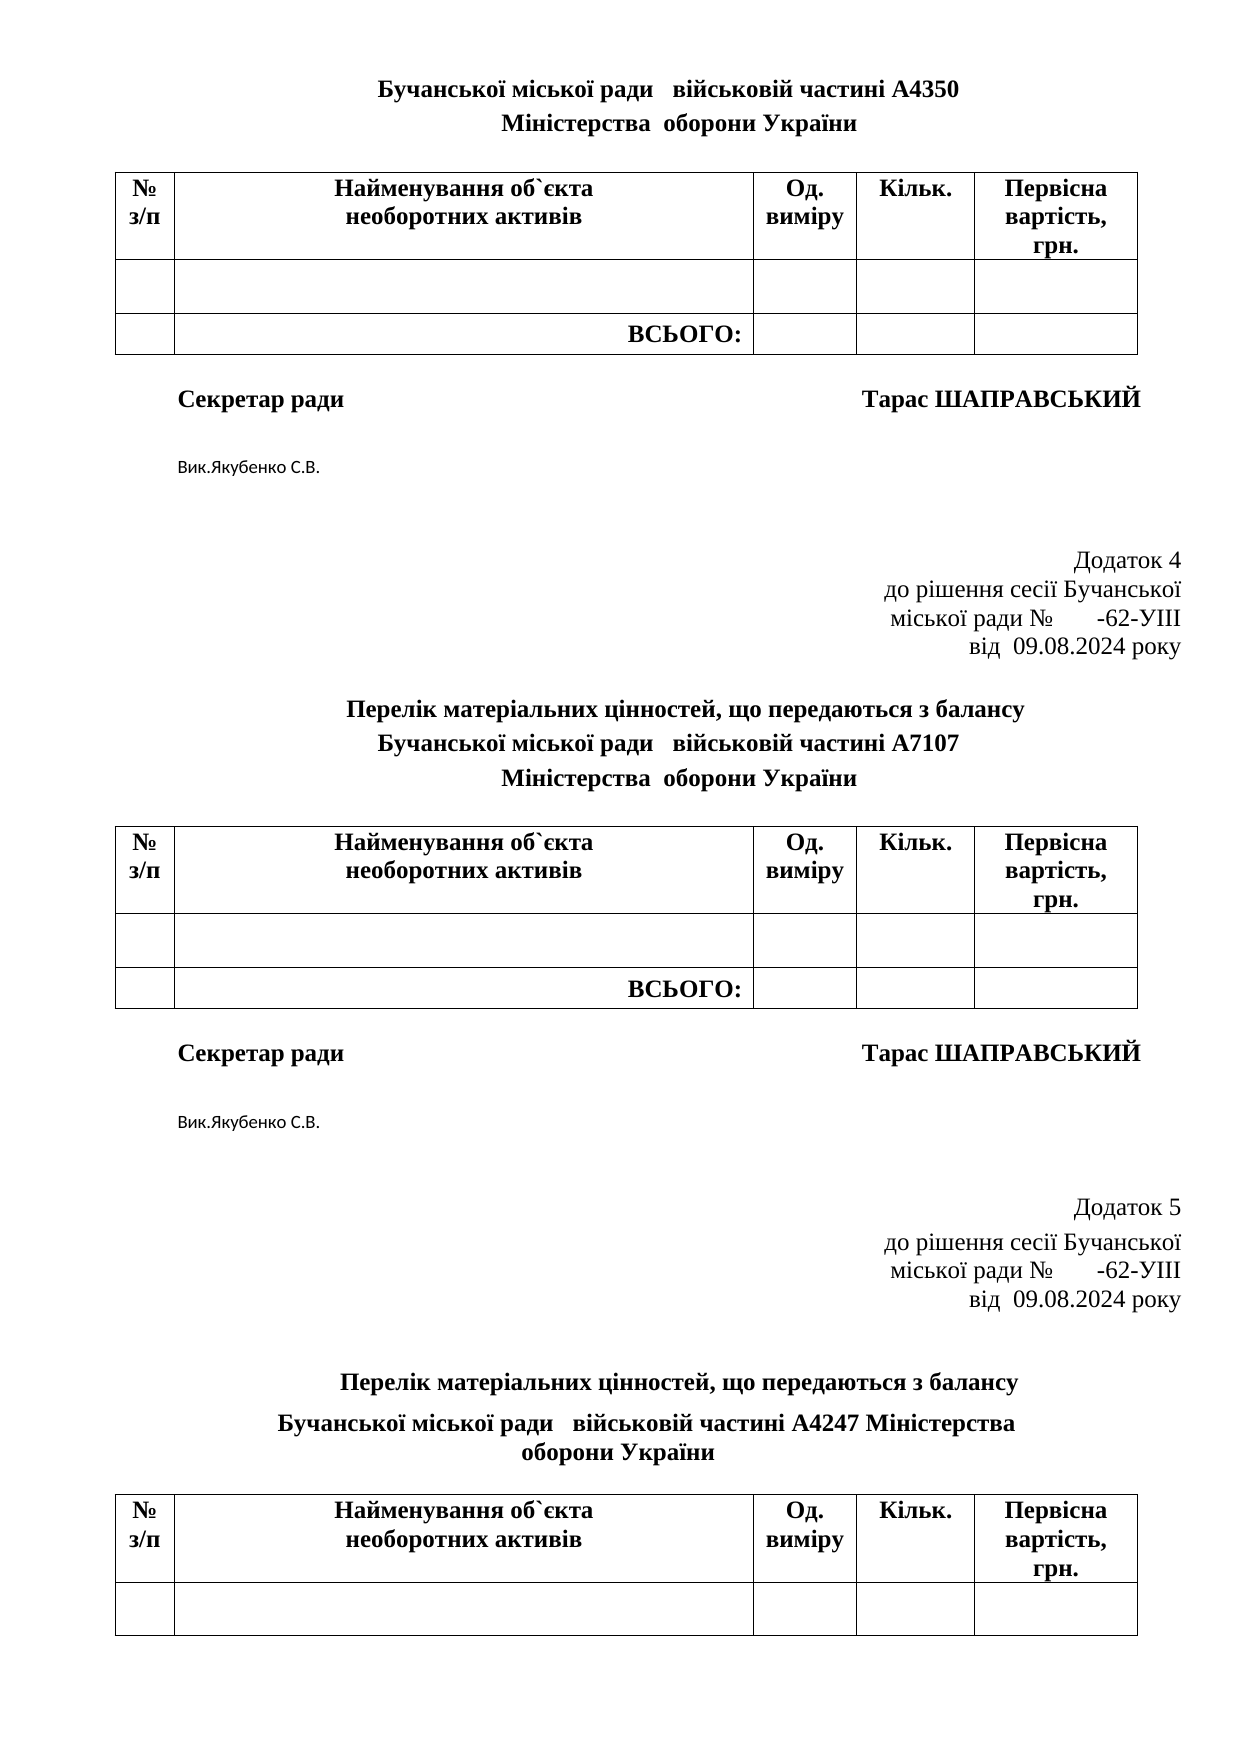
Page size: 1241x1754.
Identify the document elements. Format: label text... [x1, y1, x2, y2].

table_header Кільк. [857, 827, 974, 913]
table_cell [754, 260, 856, 313]
table_header Од. виміру [754, 827, 856, 913]
table_cell [175, 914, 753, 967]
table_header Первісна вартість, грн. [975, 173, 1137, 259]
table_cell [754, 914, 856, 967]
table_header Найменування об`єкта необоротних активів [175, 827, 753, 913]
text Бучанської міської ради військовій частині А7107 [177, 728, 1181, 757]
table_cell [754, 968, 856, 1008]
table_cell [975, 914, 1137, 967]
table_cell [116, 260, 174, 313]
table_cell [116, 914, 174, 967]
text від 09.08.2024 року [177, 631, 1181, 660]
table_cell [175, 1583, 753, 1635]
table_cell [857, 1583, 974, 1635]
table_header Первісна вартість, грн. [975, 1495, 1137, 1582]
text Додаток 5 [177, 1192, 1181, 1221]
text від 09.08.2024 року [177, 1284, 1181, 1313]
text Вик.Якубенко С.В. [177, 456, 1181, 478]
table_cell ВСЬОГО: [175, 314, 753, 354]
text Секретар ради Тарас ШАПРАВСЬКИЙ [177, 384, 1181, 413]
text до рішення сесії Бучанської [177, 574, 1181, 603]
table_header № з/п [116, 1495, 174, 1582]
table_cell [116, 314, 174, 354]
table_cell [857, 314, 974, 354]
table_cell [975, 260, 1137, 313]
table_header Кільк. [857, 1495, 974, 1582]
text Секретар ради Тарас ШАПРАВСЬКИЙ [177, 1038, 1181, 1067]
text Бучанської міської ради військовій частині А4247 Міністерства [177, 1408, 1181, 1437]
text Додаток 4 [177, 545, 1181, 574]
table_header Первісна вартість, грн. [975, 827, 1137, 913]
table_cell [857, 914, 974, 967]
table_cell [975, 314, 1137, 354]
text Перелік матеріальних цінностей, що передаються з балансу [177, 694, 1181, 722]
table_cell [116, 968, 174, 1008]
text міської ради № -62-УІІІ [177, 1256, 1181, 1284]
text міської ради № -62-УІІІ [177, 603, 1181, 631]
table_header Од. виміру [754, 173, 856, 259]
table_header Найменування об`єкта необоротних активів [175, 1495, 753, 1582]
text Міністерства оборони України [177, 763, 1181, 791]
table_header Кільк. [857, 173, 974, 259]
table_header Од. виміру [754, 1495, 856, 1582]
table_cell [857, 260, 974, 313]
table_cell [975, 968, 1137, 1008]
table_cell [175, 260, 753, 313]
table_header № з/п [116, 827, 174, 913]
text Вик.Якубенко С.В. [177, 1110, 1181, 1133]
table_cell [754, 1583, 856, 1635]
table_cell [754, 314, 856, 354]
text Бучанської міської ради військовій частині А4350 [177, 74, 1181, 103]
table_cell [116, 1583, 174, 1635]
text оборони України [177, 1437, 1181, 1466]
table_cell ВСЬОГО: [175, 968, 753, 1008]
table_cell [975, 1583, 1137, 1635]
text до рішення сесії Бучанської [177, 1227, 1181, 1256]
text Перелік матеріальних цінностей, що передаються з балансу [177, 1367, 1181, 1396]
table_header Найменування об`єкта необоротних активів [175, 173, 753, 259]
text Міністерства оборони України [177, 108, 1181, 137]
table_cell [857, 968, 974, 1008]
table_header № з/п [116, 173, 174, 259]
